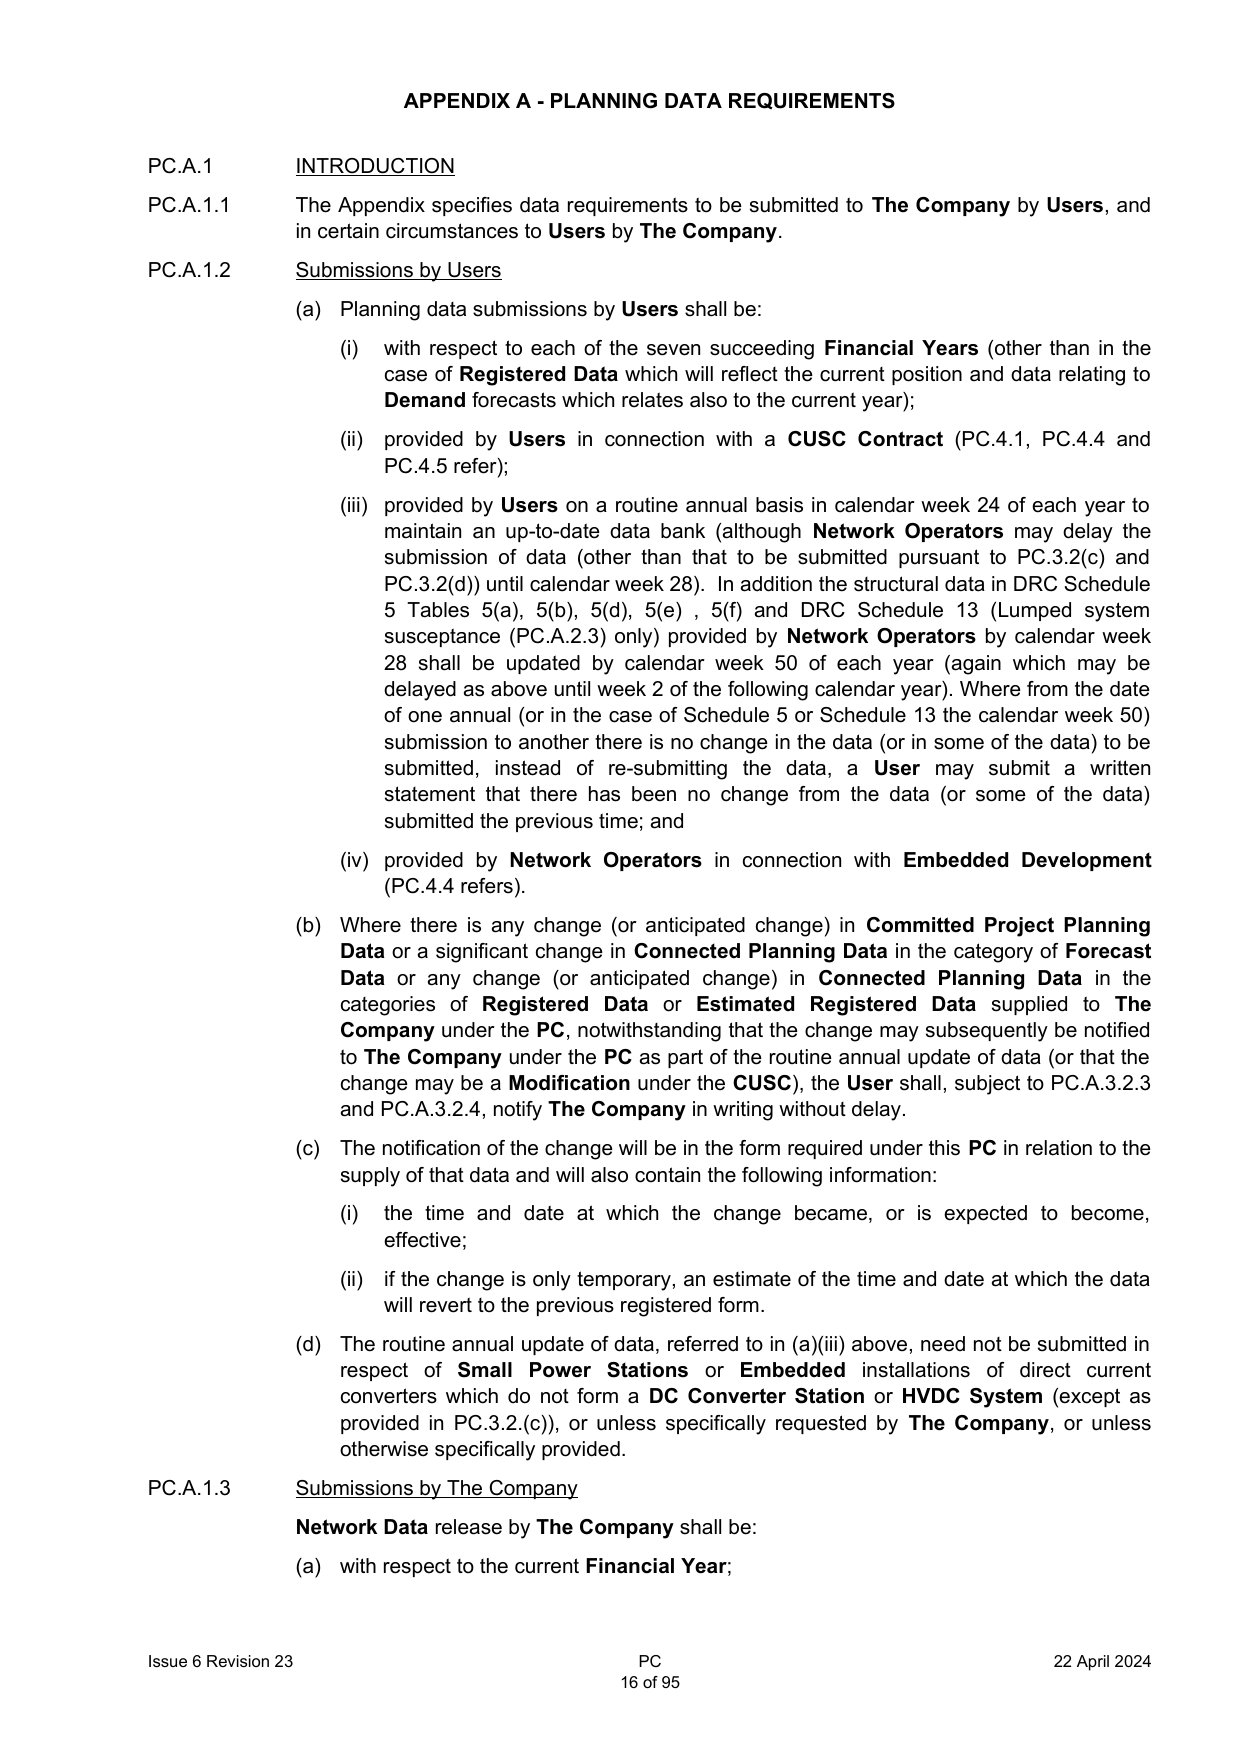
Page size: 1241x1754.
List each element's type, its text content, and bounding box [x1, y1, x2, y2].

text PC.A.1.3 Submissions by The Company [148, 1476, 1152, 1500]
text Network Data release by The Company shall be: [148, 1515, 1152, 1539]
text (i) the time and date at which the change became, or is expected to become, effective; [340, 1201, 1152, 1252]
text (b) Where there is any change (or anticipated change) in Committed Project Planning Data or a significant change in Connected Planning Data in the category of Forecast Data or any change (or anticipated change) in Connected Planning Data in the categories of Registered Data or Estimated Registered Data supplied to The Company under the PC, notwithstanding that the change may subsequently be notified to The Company under the PC as part of the routine annual update of data (or that the change may be a Modification under the CUSC), the User shall, subject to PC.A.3.2.3 and PC.A.3.2.4, notify The Company in writing without delay. [295, 913, 1152, 1121]
text (ii) provided by Users in connection with a CUSC Contract (PC.4.1, PC.4.4 and PC.4.5 refer); [340, 427, 1152, 477]
text (c) The notification of the change will be in the form required under this PC in relation to the supply of that data and will also contain the following information: [295, 1136, 1152, 1186]
text (i) with respect to each of the seven succeeding Financial Years (other than in the case of Registered Data which will reflect the current position and data relating to Demand forecasts which relates also to the current year); [340, 336, 1152, 412]
text PC.A.1.1 The Appendix specifies data requirements to be submitted to The Company by Users, and in certain circumstances to Users by The Company. [148, 193, 1152, 243]
text (iv) provided by Network Operators in connection with Embedded Development (PC.4.4 refers). [340, 847, 1152, 898]
text APPENDIX A - PLANNING DATA REQUIREMENTS [148, 89, 1152, 113]
text (a) with respect to the current Financial Year; [295, 1554, 1152, 1578]
text PC.A.1.2 Submissions by Users [148, 258, 1152, 282]
text (a) Planning data submissions by Users shall be: [295, 297, 1152, 321]
text PC.A.1 INTRODUCTION [148, 154, 1152, 178]
text (d) The routine annual update of data, referred to in (a)(iii) above, need not be submitted in respect of Small Power Stations or Embedded installations of direct current converters which do not form a DC Converter Station or HVDC System (except as provided in PC.3.2.(c)), or unless specifically requested by The Company, or unless otherwise specifically provided. [295, 1332, 1152, 1461]
text (iii) provided by Users on a routine annual basis in calendar week 24 of each year to maintain an up-to-date data bank (although Network Operators may delay the submission of data (other than that to be submitted pursuant to PC.3.2(c) and PC.3.2(d)) until calendar week 28). In addition the structural data in DRC Schedule 5 Tables 5(a), 5(b), 5(d), 5(e) , 5(f) and DRC Schedule 13 (Lumped system susceptance (PC.A.2.3) only) provided by Network Operators by calendar week 28 shall be updated by calendar week 50 of each year (again which may be delayed as above until week 2 of the following calendar year). Where from the date of one annual (or in the case of Schedule 5 or Schedule 13 the calendar week 50) submission to another there is no change in the data (or in some of the data) to be submitted, instead of re-submitting the data, a User may submit a written statement that there has been no change from the data (or some of the data) submitted the previous time; and [340, 492, 1152, 833]
text (ii) if the change is only temporary, an estimate of the time and date at which the data will revert to the previous registered form. [340, 1266, 1152, 1317]
